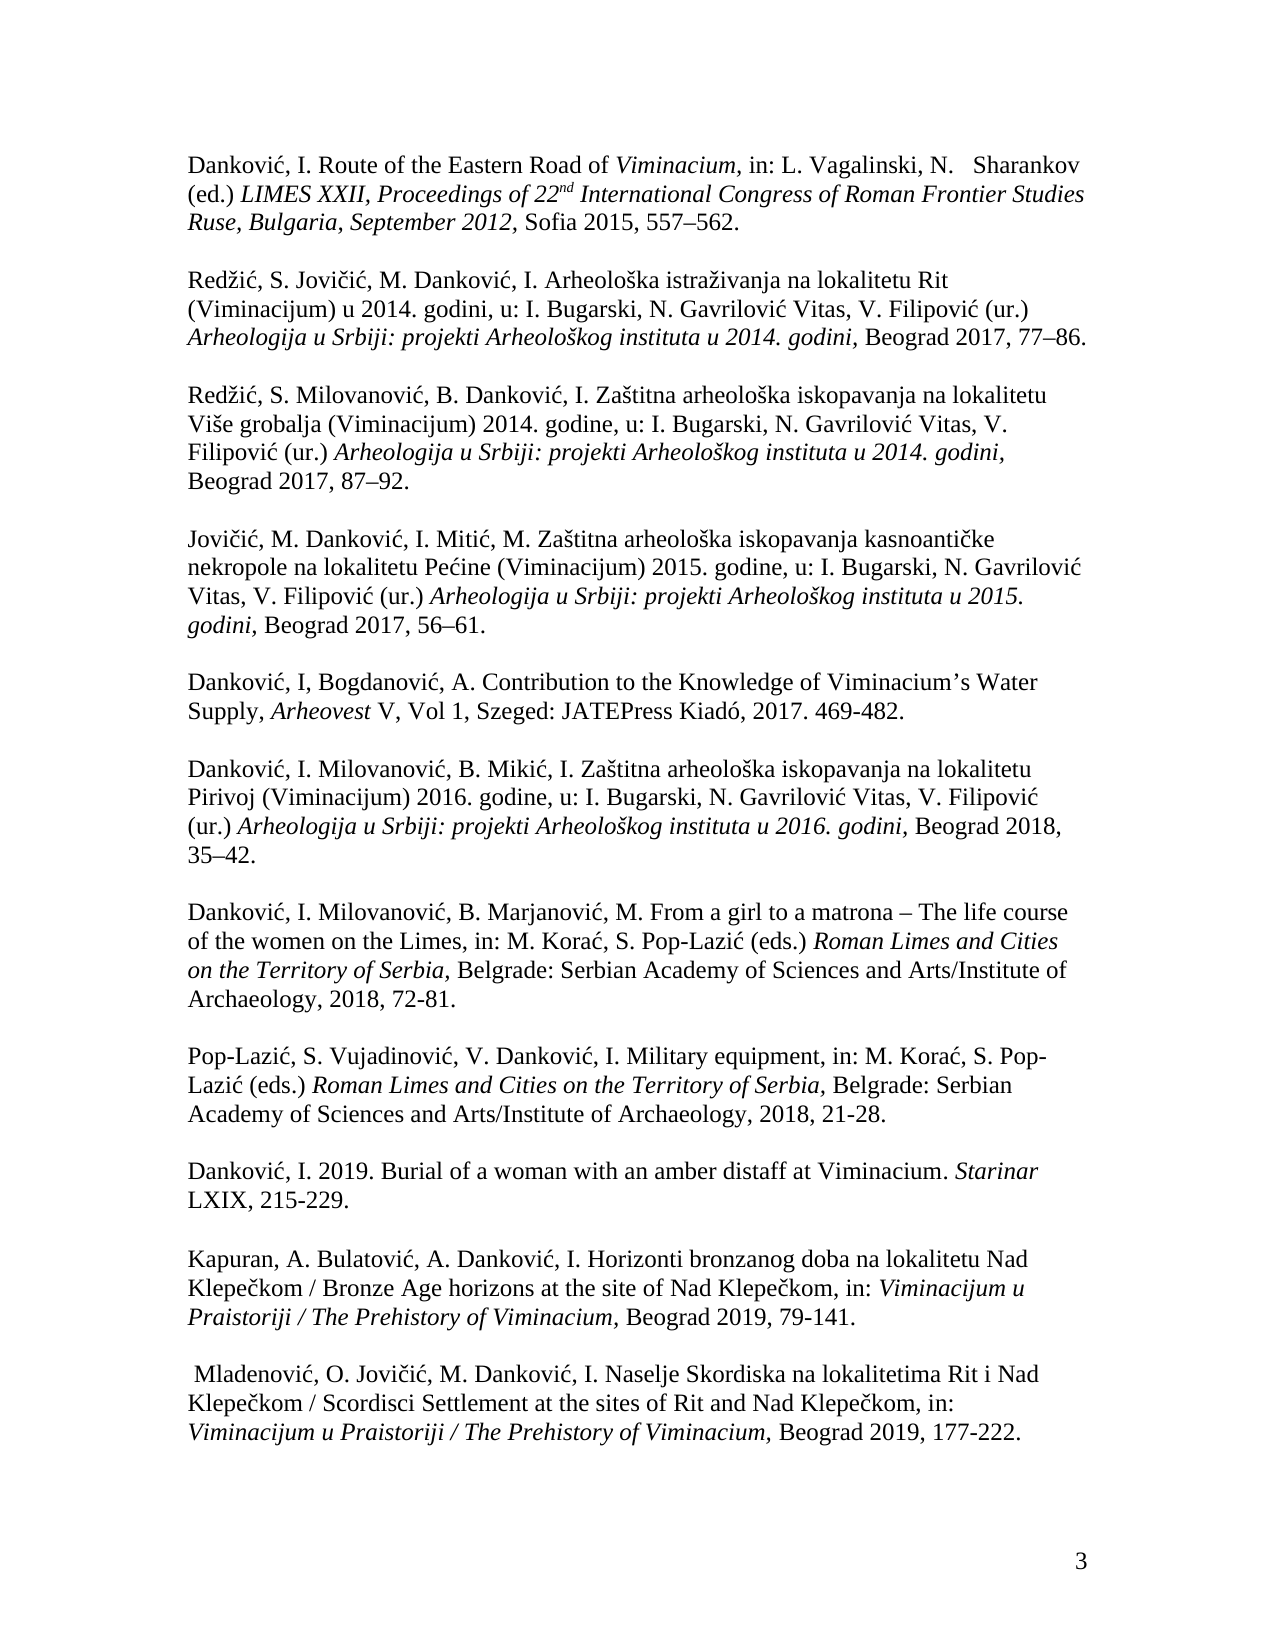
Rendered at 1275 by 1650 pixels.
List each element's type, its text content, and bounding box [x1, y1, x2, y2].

text Kapuran, A. Bulatović, A. Danković, I. Horizonti bronzanog doba na lokalitetu Nad Klepečkom / Bronze Age horizons at the site of Nad Klepečkom, in: Viminacijum u Praistoriji / The Prehistory of Viminacium, Beograd 2019, 79-141. [187, 1244, 1087, 1331]
text Danković, I. Route of the Eastern Road of Viminacium, in: L. Vagalinski, N. Sharankov (ed.) LIMES XXII, Proceedings of 22nd International Congress of Roman Frontier Studies Ruse, Bulgaria, September 2012, Sofia 2015, 557‒562. [187, 150, 1087, 236]
text Redžić, S. Jovičić, M. Danković, I. Arheološka istraživanja na lokalitetu Rit (Viminacijum) u 2014. godini, u: I. Bugarski, N. Gavrilović Vitas, V. Filipović (ur.) Arheologija u Srbiji: projekti Arheološkog instituta u 2014. godini, Beograd 2017, 77‒86. [187, 265, 1087, 351]
text Danković, I. Milovanović, B. Marjanović, M. From a girl to a matrona – The life course of the women on the Limes, in: M. Korać, S. Pop-Lazić (eds.) Roman Limes and Cities on the Territory of Serbia, Belgrade: Serbian Academy of Sciences and Arts/Institute of Archaeology, 2018, 72-81. [187, 897, 1087, 1012]
text Danković, I. Milovanović, B. Mikić, I. Zaštitna arheološka iskopavanja na lokalitetu Pirivoj (Viminacijum) 2016. godine, u: I. Bugarski, N. Gavrilović Vitas, V. Filipović (ur.) Arheologija u Srbiji: projekti Arheološkog instituta u 2016. godini, Beograd 2018, 35‒42. [187, 754, 1087, 869]
text Jovičić, M. Danković, I. Mitić, M. Zaštitna arheološka iskopavanja kasnoantičke nekropole na lokalitetu Pećine (Viminacijum) 2015. godine, u: I. Bugarski, N. Gavrilović Vitas, V. Filipović (ur.) Arheologija u Srbiji: projekti Arheološkog instituta u 2015. godini, Beograd 2017, 56‒61. [187, 524, 1087, 639]
text Redžić, S. Milovanović, B. Danković, I. Zaštitna arheološka iskopavanja na lokalitetu Više grobalja (Viminacijum) 2014. godine, u: I. Bugarski, N. Gavrilović Vitas, V. Filipović (ur.) Arheologija u Srbiji: projekti Arheološkog instituta u 2014. godini, Beograd 2017, 87‒92. [187, 380, 1087, 495]
text Danković, I. 2019. Burial of a woman with an amber distaff at Viminacium. Starinar LXIX, 215-229. [187, 1156, 1087, 1215]
text Danković, I, Bogdanović, A. Contribution to the Knowledge of Viminacium’s Water Supply, Arheovest V, Vol 1, Szeged: JATEPress Kiadó, 2017. 469-482. [187, 667, 1087, 725]
text Pop-Lazić, S. Vujadinović, V. Danković, I. Military equipment, in: M. Korać, S. Pop-Lazić (eds.) Roman Limes and Cities on the Territory of Serbia, Belgrade: Serbian Academy of Sciences and Arts/Institute of Archaeology, 2018, 21-28. [187, 1041, 1087, 1127]
text Mladenović, O. Jovičić, M. Danković, I. Naselje Skordiska na lokalitetima Rit i Nad Klepečkom / Scordisci Settlement at the sites of Rit and Nad Klepečkom, in: Viminacijum u Praistoriji / The Prehistory of Viminacium, Beograd 2019, 177-222. [187, 1359, 1087, 1446]
